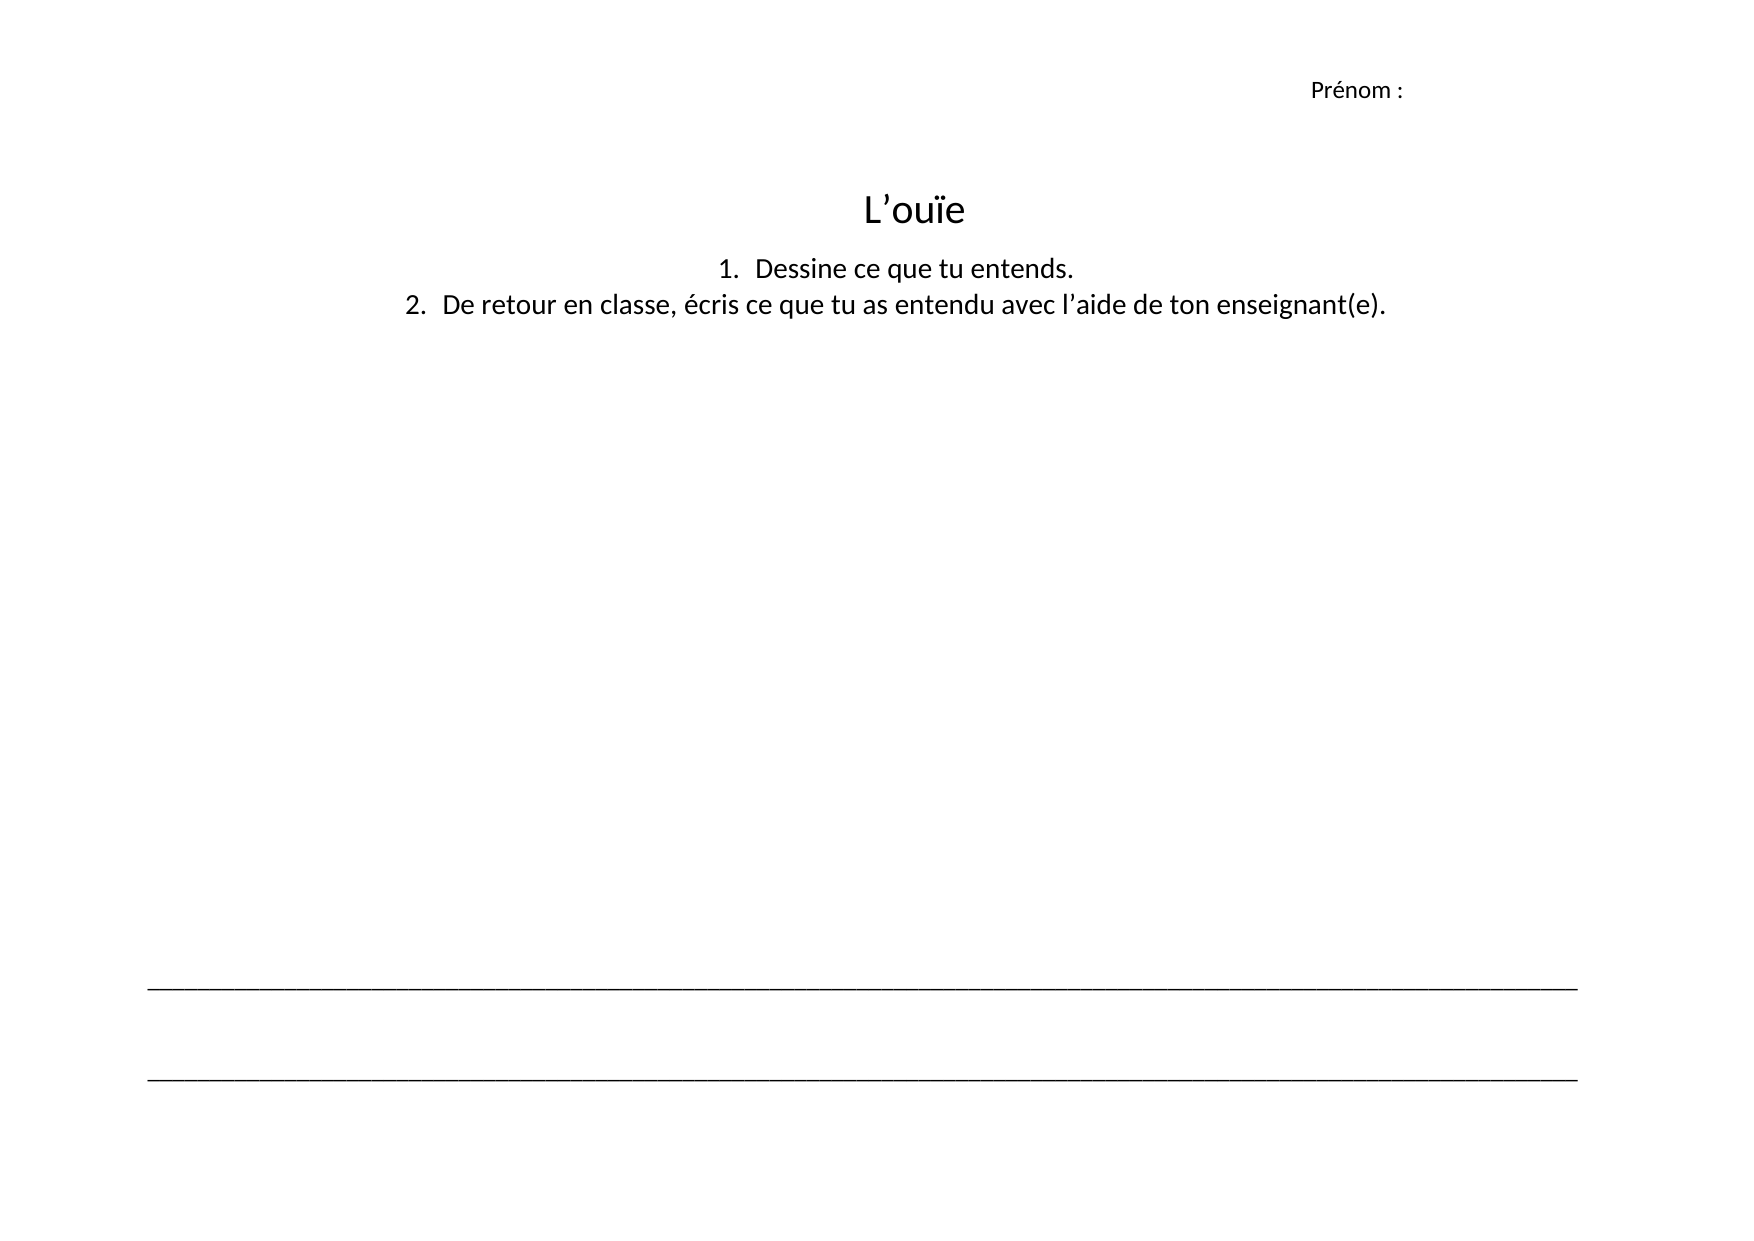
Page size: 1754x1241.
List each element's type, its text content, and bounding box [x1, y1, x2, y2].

list Dessine ce que tu entends. [185, 251, 1606, 286]
list L’ouïe [223, 183, 1606, 234]
list De retour en classe, écris ce que tu as entendu avec l’aide de ton enseignant(e). [185, 286, 1606, 322]
